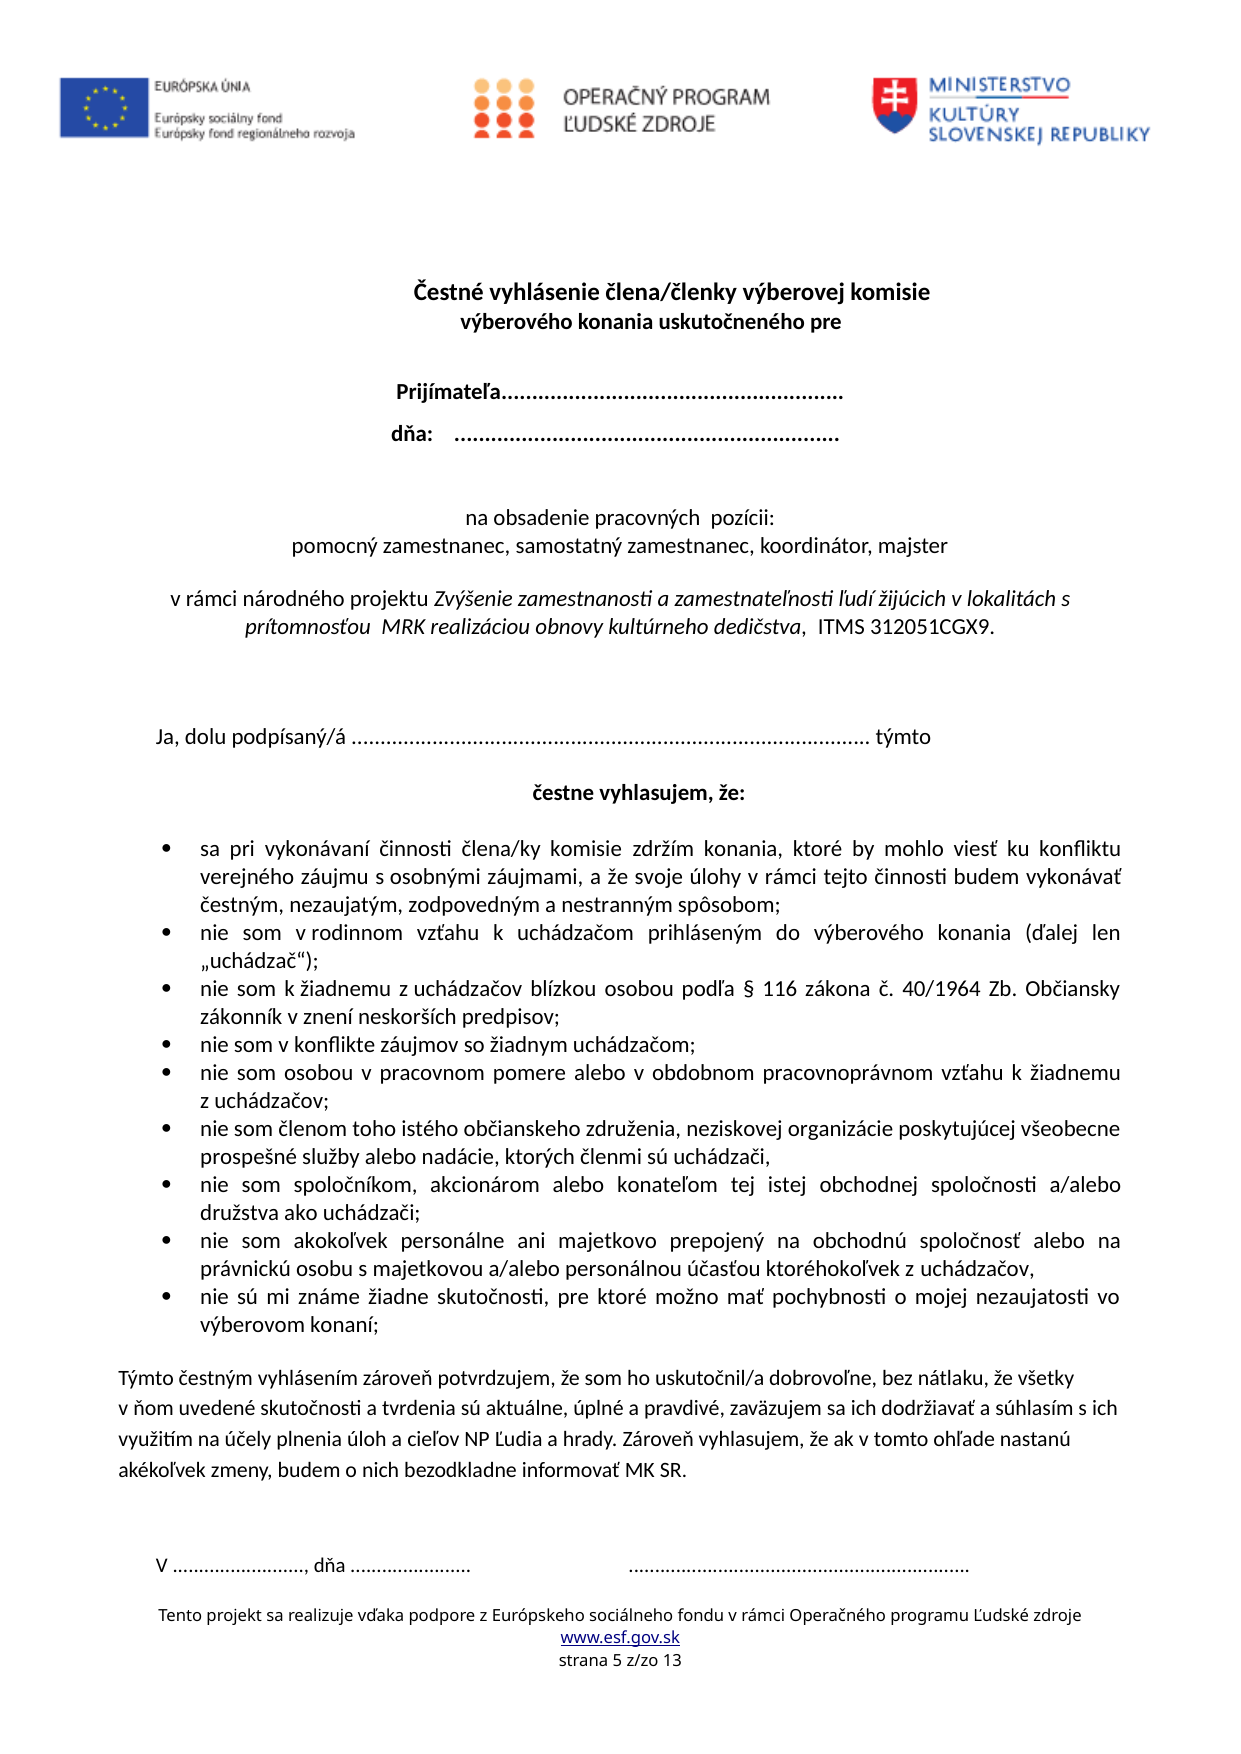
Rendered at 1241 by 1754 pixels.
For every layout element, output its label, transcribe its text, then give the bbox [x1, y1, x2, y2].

text V ........................., dňa ....................... ................................................................. [156, 1552, 1122, 1577]
text v rámci národného projektu Zvýšenie zamestnanosti a zamestnateľnosti ľudí žijúcich v lokalitách s prítomnosťou MRK realizáciou obnovy kultúrneho dedičstva, ITMS 312051CGX9. [118, 584, 1122, 641]
text výberového konania uskutočneného pre [118, 307, 1122, 335]
text dňa: ............................................................... [118, 419, 1122, 447]
list nie som v rodinnom vzťahu k uchádzačom prihláseným do výberového konania (ďalej len „uchádzač“); [162, 918, 1122, 974]
text pomocný zamestnanec, samostatný zamestnanec, koordinátor, majster [118, 531, 1122, 559]
picture [0, 23, 1241, 203]
list nie som spoločníkom, akcionárom alebo konateľom tej istej obchodnej spoločnosti a/alebo družstva ako uchádzači; [162, 1170, 1122, 1226]
text čestne vyhlasujem, že: [156, 778, 1122, 806]
list nie sú mi známe žiadne skutočnosti, pre ktoré možno mať pochybnosti o mojej nezaujatosti vo výberovom konaní; [162, 1282, 1122, 1338]
text Ja, dolu podpísaný/á .......................................................................................... týmto [156, 722, 1122, 750]
list nie som osobou v pracovnom pomere alebo v obdobnom pracovnoprávnom vzťahu k žiadnemu z uchádzačov; [162, 1058, 1122, 1114]
list nie som v konflikte záujmov so žiadnym uchádzačom; [162, 1030, 1122, 1058]
text Čestné vyhlásenie člena/členky výberovej komisie [377, 276, 1122, 307]
list nie som akokoľvek personálne ani majetkovo prepojený na obchodnú spoločnosť alebo na právnickú osobu s majetkovou a/alebo personálnou účasťou ktoréhokoľvek z uchádzačov, [162, 1226, 1122, 1282]
list sa pri vykonávaní činnosti člena/ky komisie zdržím konania, ktoré by mohlo viesť ku konfliktu verejného záujmu s osobnými záujmami, a že svoje úlohy v rámci tejto činnosti budem vykonávať čestným, nezaujatým, zodpovedným a nestranným spôsobom; [162, 834, 1122, 918]
text Týmto čestným vyhlásením zároveň potvrdzujem, že som ho uskutočnil/a dobrovoľne, bez nátlaku, že všetky v ňom uvedené skutočnosti a tvrdenia sú aktuálne, úplné a pravdivé, zaväzujem sa ich dodržiavať a súhlasím s ich využitím na účely plnenia úloh a cieľov NP Ľudia a hrady. Zároveň vyhlasujem, že ak v tomto ohľade nastanú akékoľvek zmeny, budem o nich bezodkladne informovať MK SR. [118, 1364, 1122, 1482]
text na obsadenie pracovných pozícii: [118, 503, 1122, 531]
list nie som členom toho istého občianskeho združenia, neziskovej organizácie poskytujúcej všeobecne prospešné služby alebo nadácie, ktorých členmi sú uchádzači, [162, 1114, 1122, 1170]
list nie som k žiadnemu z uchádzačov blízkou osobou podľa § 116 zákona č. 40/1964 Zb. Občiansky zákonník v znení neskorších predpisov; [162, 974, 1122, 1030]
text Prijímateľa........................................................ [118, 377, 1122, 405]
